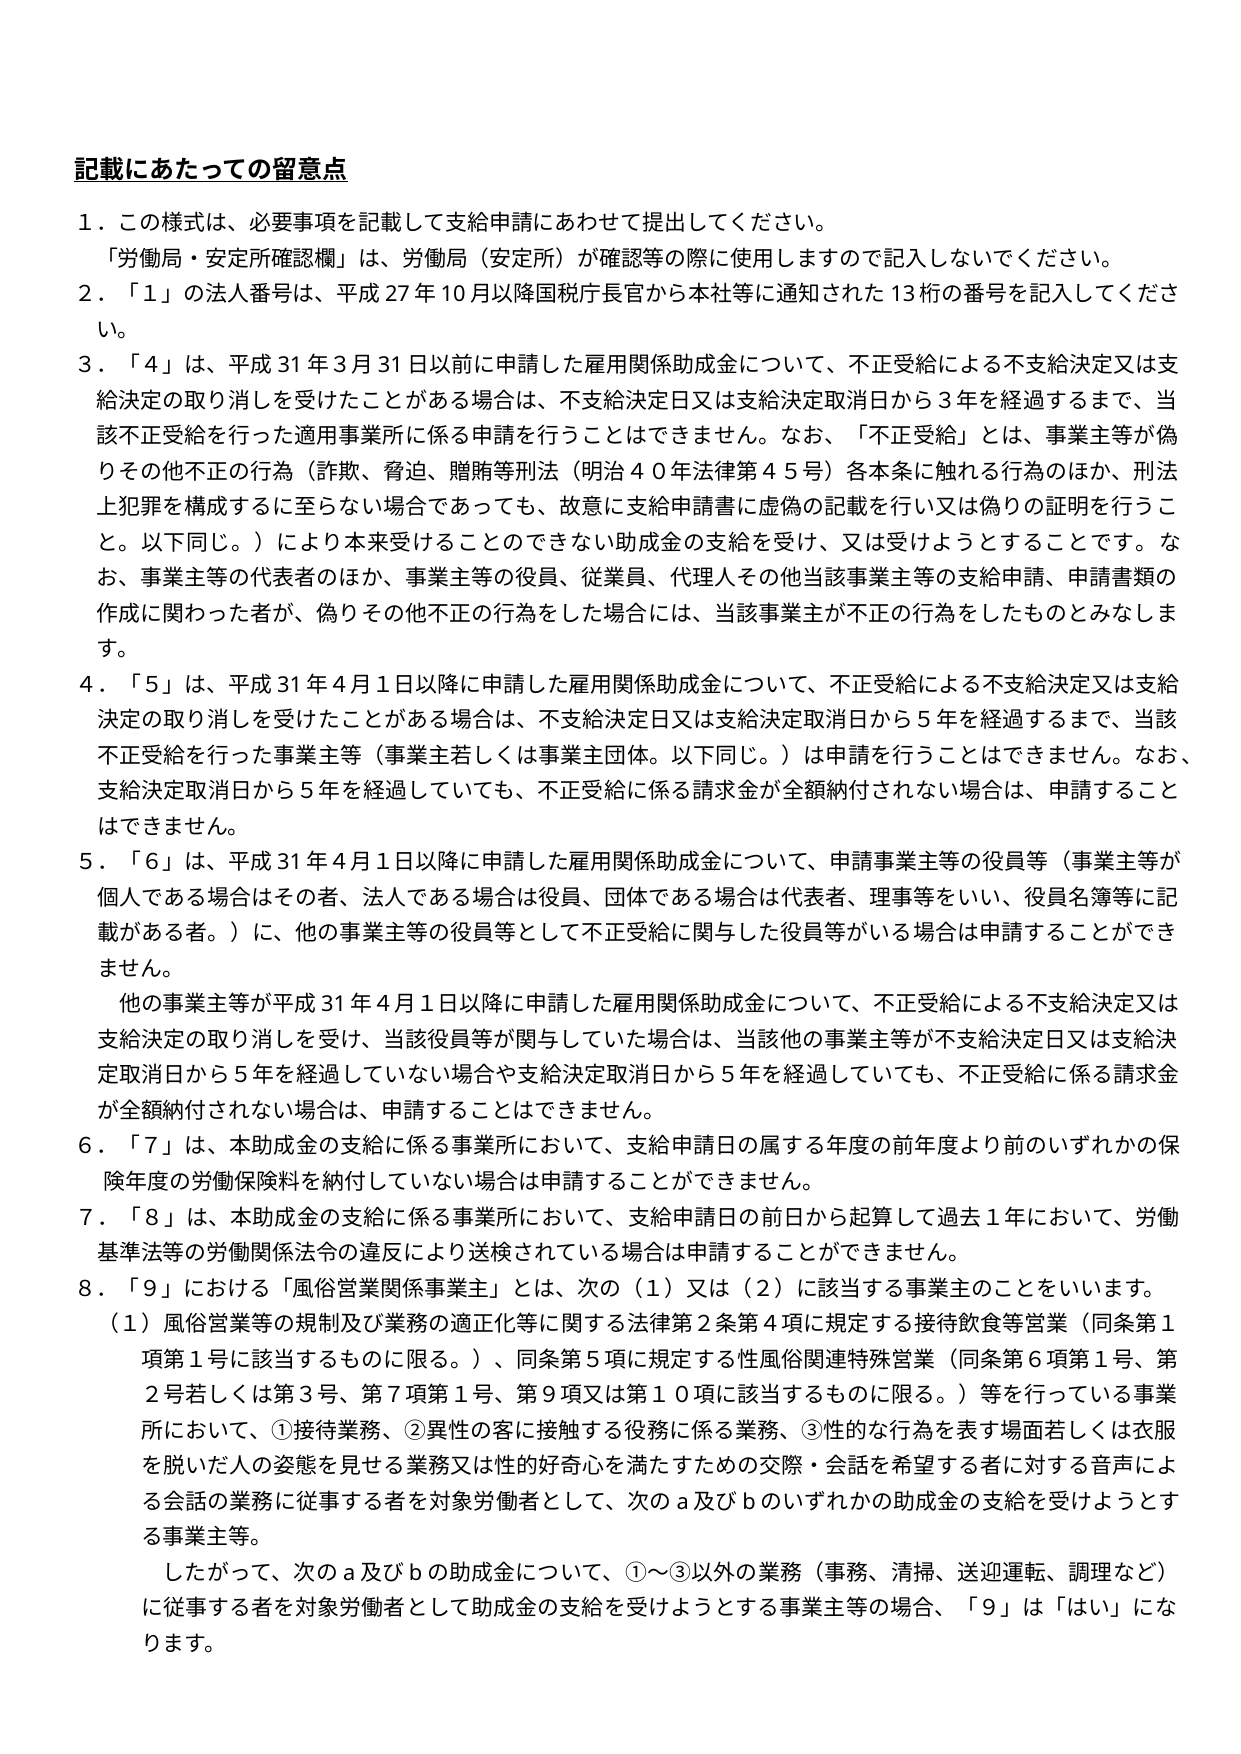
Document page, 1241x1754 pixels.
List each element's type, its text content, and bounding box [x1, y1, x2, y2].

text したがって、次のa及びbの助成金について、①～③以外の業務（事務、清掃、送迎運転、調理など）に従事する者を対象労働者として助成金の支給を受けようとする事業主等の場合、「９」は「はい」になります。 [141, 1553, 1181, 1659]
text １．この様式は、必要事項を記載して支給申請にあわせて提出してください。 [74, 203, 1181, 239]
text ８．「９」における「風俗営業関係事業主」とは、次の（１）又は（２）に該当する事業主のことをいいます。 [74, 1269, 1181, 1304]
text ３．「４」は、平成31年３月31日以前に申請した雇用関係助成金について、不正受給による不支給決定又は支給決定の取り消しを受けたことがある場合は、不支給決定日又は支給決定取消日から３年を経過するまで、当該不正受給を行った適用事業所に係る申請を行うことはできません。なお、「不正受給」とは、事業主等が偽りその他不正の行為（詐欺、脅迫、贈賄等刑法（明治４０年法律第４５号）各本条に触れる行為のほか、刑法上犯罪を構成するに至らない場合であっても、故意に支給申請書に虚偽の記載を行い又は偽りの証明を行うこと。以下同じ。）により本来受けることのできない助成金の支給を受け、又は受けようとすることです。なお、事業主等の代表者のほか、事業主等の役員、従業員、代理人その他当該事業主等の支給申請、申請書類の作成に関わった者が、偽りその他不正の行為をした場合には、当該事業主が不正の行為をしたものとみなします。 [74, 345, 1181, 665]
text ２．「１」の法人番号は、平成27年10月以降国税庁長官から本社等に通知された13桁の番号を記入してください。 [74, 274, 1181, 345]
text 記載にあたっての留意点 [74, 132, 1181, 203]
text ５．「６」は、平成31年４月１日以降に申請した雇用関係助成金について、申請事業主等の役員等（事業主等が個人である場合はその者、法人である場合は役員、団体である場合は代表者、理事等をいい、役員名簿等に記載がある者。）に、他の事業主等の役員等として不正受給に関与した役員等がいる場合は申請することができません。 [75, 842, 1181, 984]
text 他の事業主等が平成31年４月１日以降に申請した雇用関係助成金について、不正受給による不支給決定又は支給決定の取り消しを受け、当該役員等が関与していた場合は、当該他の事業主等が不支給決定日又は支給決定取消日から５年を経過していない場合や支給決定取消日から５年を経過していても、不正受給に係る請求金が全額納付されない場合は、申請することはできません。 [97, 984, 1181, 1127]
text ７．「８」は、本助成金の支給に係る事業所において、支給申請日の前日から起算して過去１年において、労働基準法等の労働関係法令の違反により送検されている場合は申請することができません。 [75, 1198, 1181, 1269]
text ４．「５」は、平成31年４月１日以降に申請した雇用関係助成金について、不正受給による不支給決定又は支給決定の取り消しを受けたことがある場合は、不支給決定日又は支給決定取消日から５年を経過するまで、当該不正受給を行った事業主等（事業主若しくは事業主団体。以下同じ。）は申請を行うことはできません。なお、支給決定取消日から５年を経過していても、不正受給に係る請求金が全額納付されない場合は、申請することはできません。 [75, 665, 1181, 842]
text （１）風俗営業等の規制及び業務の適正化等に関する法律第２条第４項に規定する接待飲食等営業（同条第１項第１号に該当するものに限る。）、同条第５項に規定する性風俗関連特殊営業（同条第６項第１号、第２号若しくは第３号、第７項第１号、第９項又は第１０項に該当するものに限る。）等を行っている事業所において、①接待業務、②異性の客に接触する役務に係る業務、③性的な行為を表す場面若しくは衣服を脱いだ人の姿態を見せる業務又は性的好奇心を満たすための交際・会話を希望する者に対する音声による会話の業務に従事する者を対象労働者として、次のa及びbのいずれかの助成金の支給を受けようとする事業主等。 [97, 1304, 1181, 1553]
text ６．「７」は、本助成金の支給に係る事業所において、支給申請日の属する年度の前年度より前のいずれかの保険年度の労働保険料を納付していない場合は申請することができません。 [74, 1127, 1181, 1198]
text 「労働局・安定所確認欄」は、労働局（安定所）が確認等の際に使用しますので記入しないでください。 [74, 239, 1181, 274]
